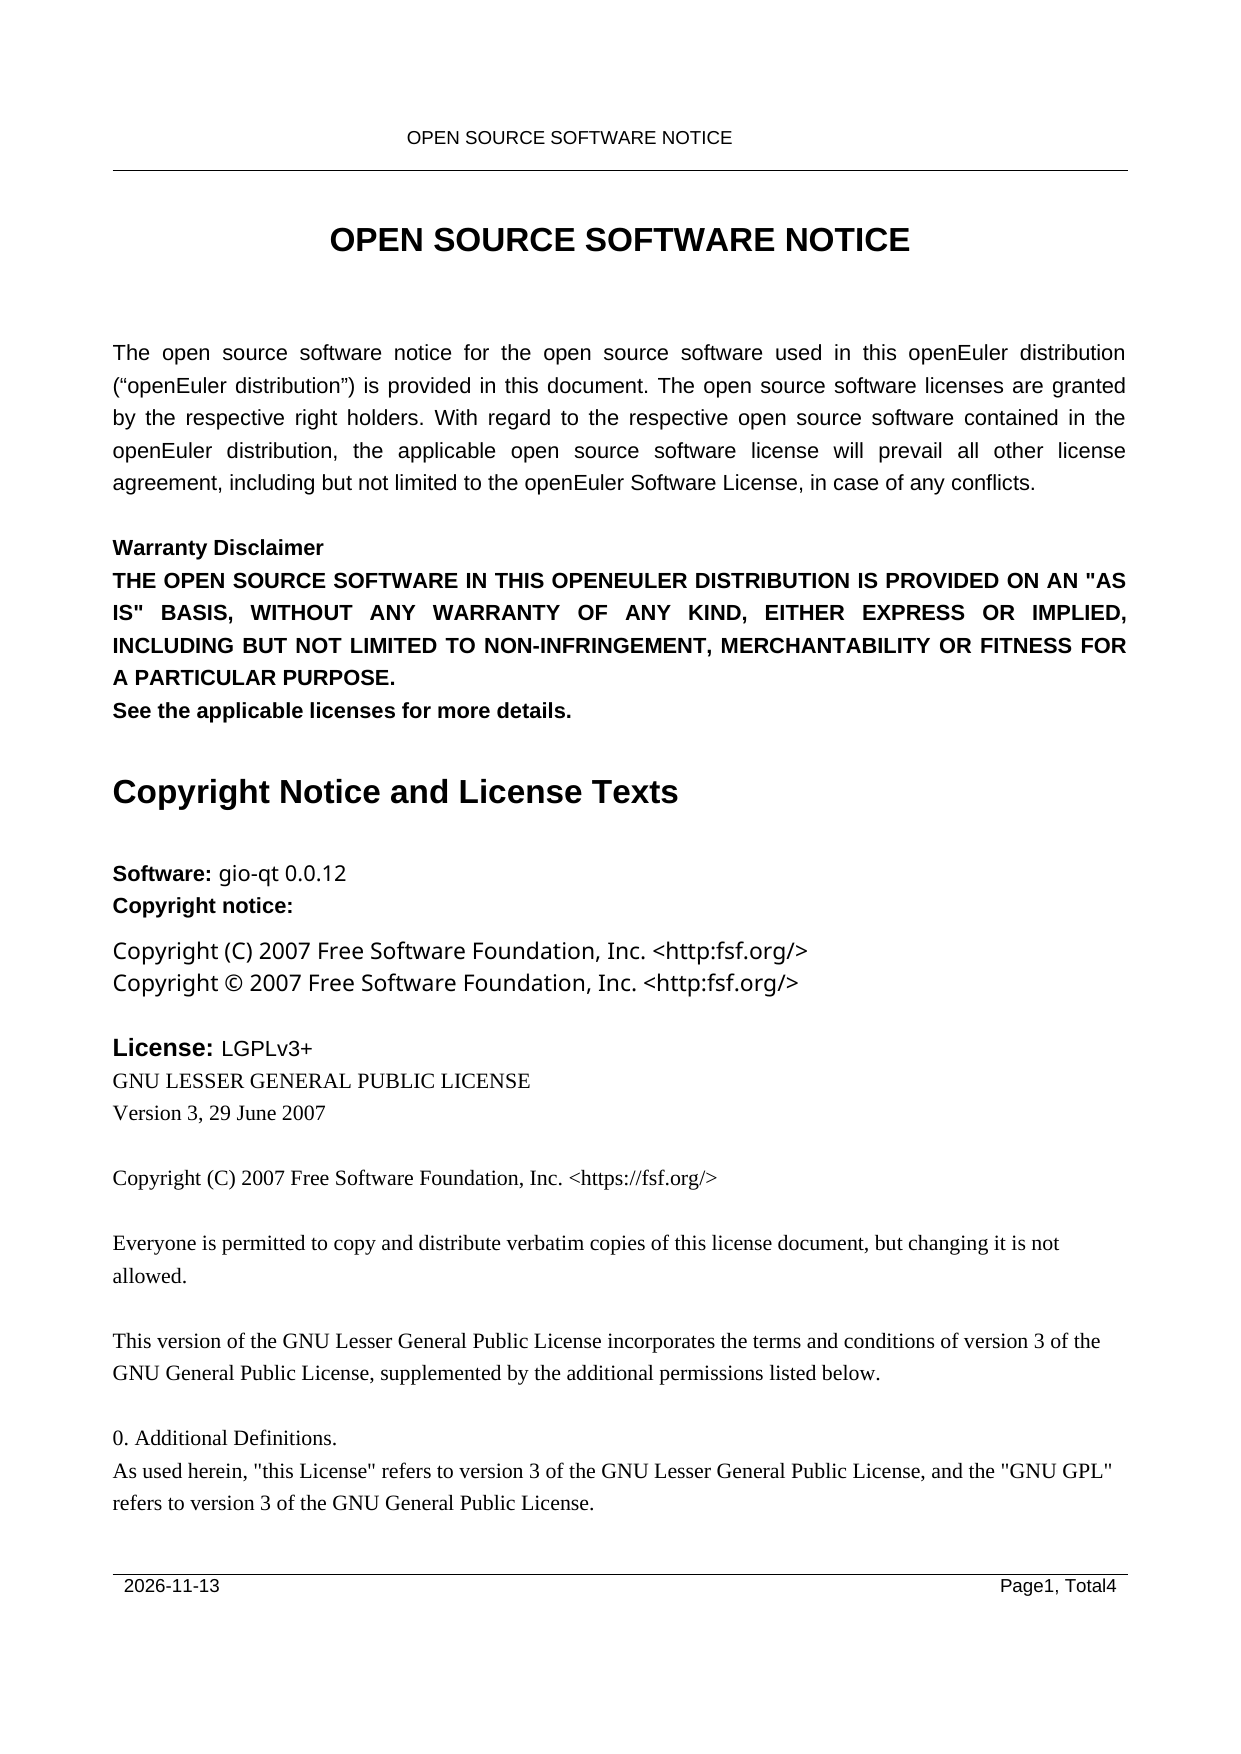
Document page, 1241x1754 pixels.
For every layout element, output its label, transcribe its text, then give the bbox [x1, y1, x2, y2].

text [112, 1064, 1128, 1519]
text Copyright notice: [112, 889, 1128, 921]
text OPEN SOURCE SOFTWARE NOTICE [112, 206, 1128, 271]
title Software: gio-qt 0.0.12 [112, 856, 1128, 889]
text THE OPEN SOURCE SOFTWARE IN THIS OPENEULER DISTRIBUTION IS PROVIDED ON AN "AS IS" BASIS, WITHOUT ANY WARRANTY OF ANY KIND, EITHER EXPRESS OR IMPLIED, INCLUDING BUT NOT LIMITED TO NON-INFRINGEMENT, MERCHANTABILITY OR FITNESS FOR A PARTICULAR PURPOSE. See the applicable licenses for more details. [112, 564, 1128, 726]
text Copyright Notice and License Texts [112, 759, 1128, 824]
text Warranty Disclaimer [112, 531, 1128, 564]
text License: LGPLv3+ [112, 1031, 1128, 1064]
text Copyright (C) 2007 Free Software Foundation, Inc. <http:fsf.org/> Copyright © 2007 Free Software Foundation, Inc. <http:fsf.org/> [112, 934, 1128, 1031]
text The open source software notice for the open source software used in this openEuler distribution (“openEuler distribution”) is provided in this document. The open source software licenses are granted by the respective right holders. With regard to the respective open source software contained in the openEuler distribution, the applicable open source software license will prevail all other license agreement, including but not limited to the openEuler Software License, in case of any conflicts. [112, 336, 1128, 499]
